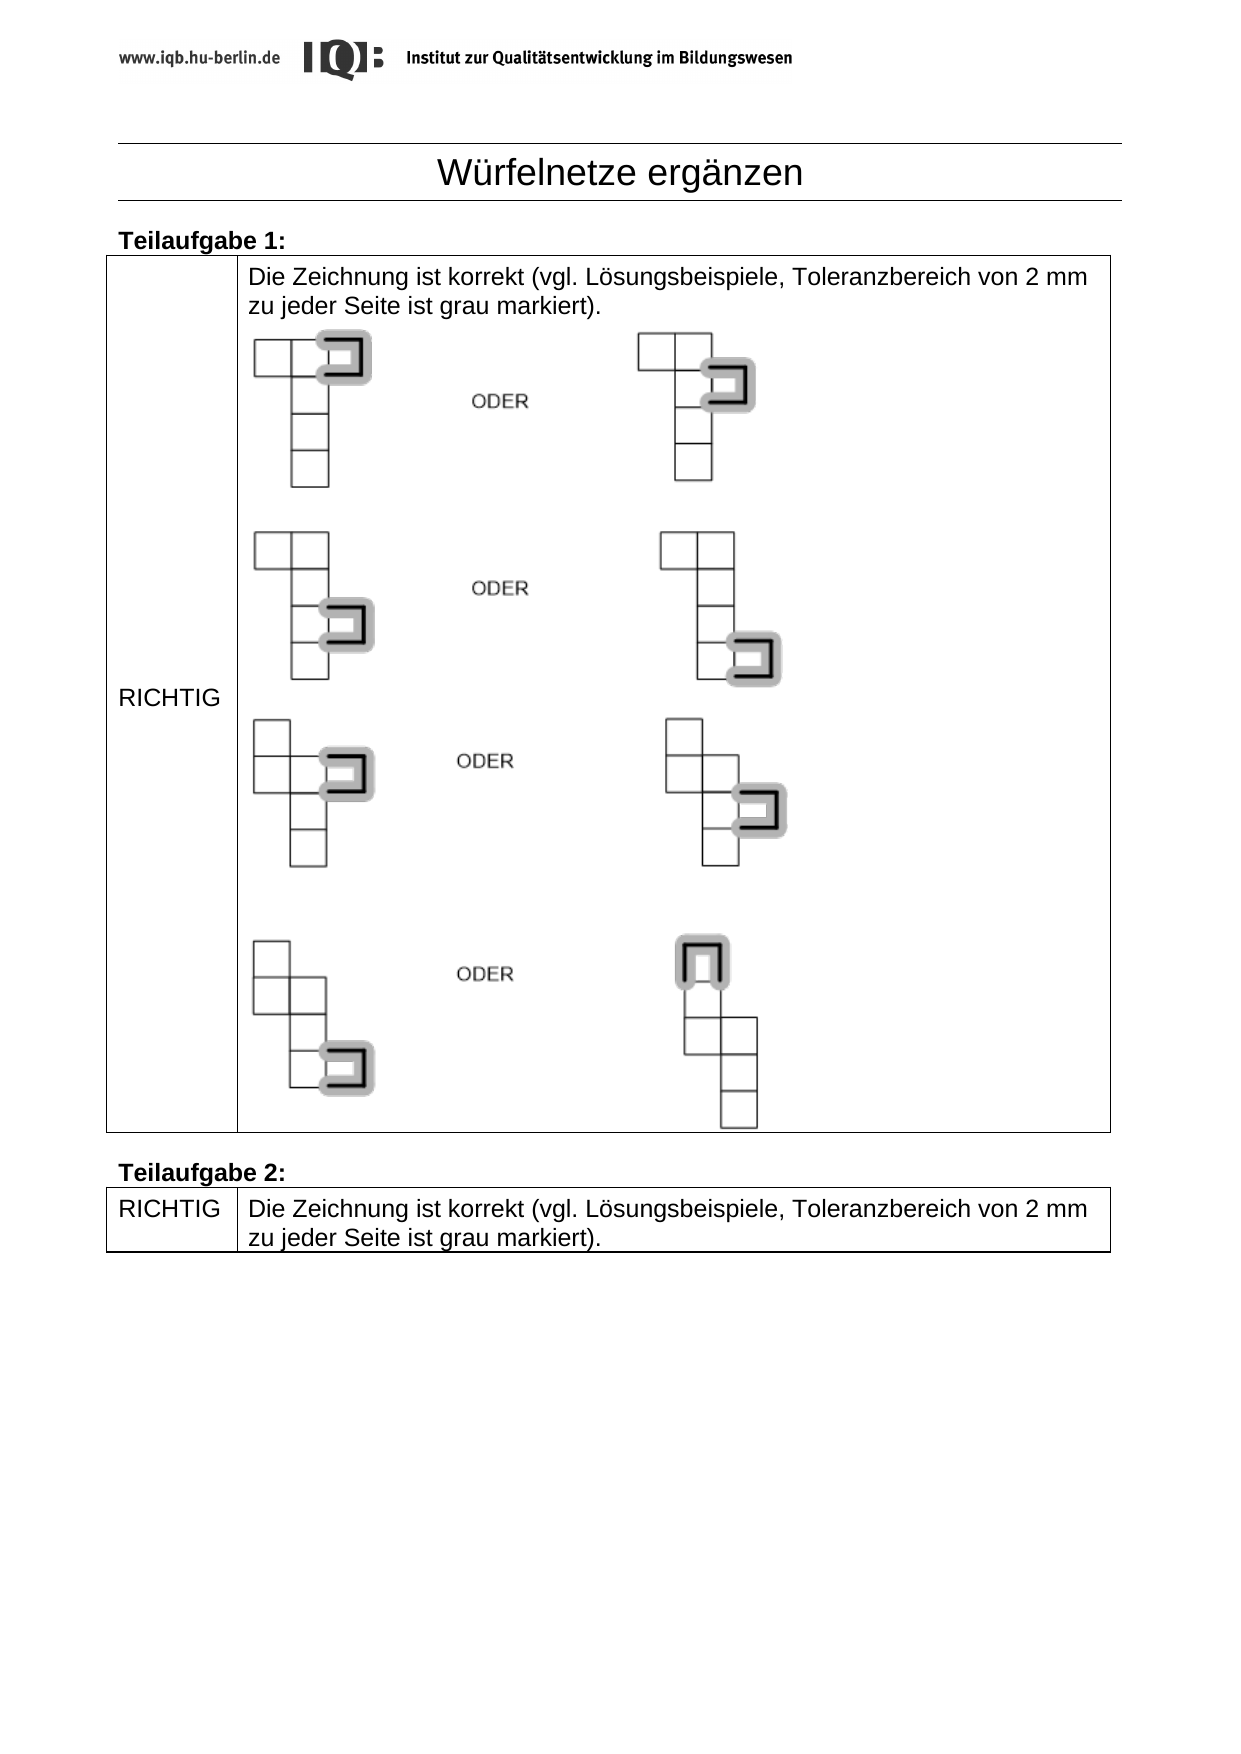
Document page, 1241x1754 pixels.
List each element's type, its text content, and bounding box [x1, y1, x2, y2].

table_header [238, 1188, 1110, 1251]
table_header Die Zeichnung ist korrekt (vgl. Lösungsbeispiele, Toleranzbereich von 2 mm zu jeder Seite ist grau markiert). [238, 256, 1110, 1132]
table_header RICHTIG [107, 1188, 237, 1251]
text Teilaufgabe 2: [118, 1158, 1122, 1187]
table_header RICHTIG [107, 256, 237, 1132]
text Würfelnetze ergänzen [118, 144, 1122, 200]
text Teilaufgabe 1: [118, 226, 1122, 254]
